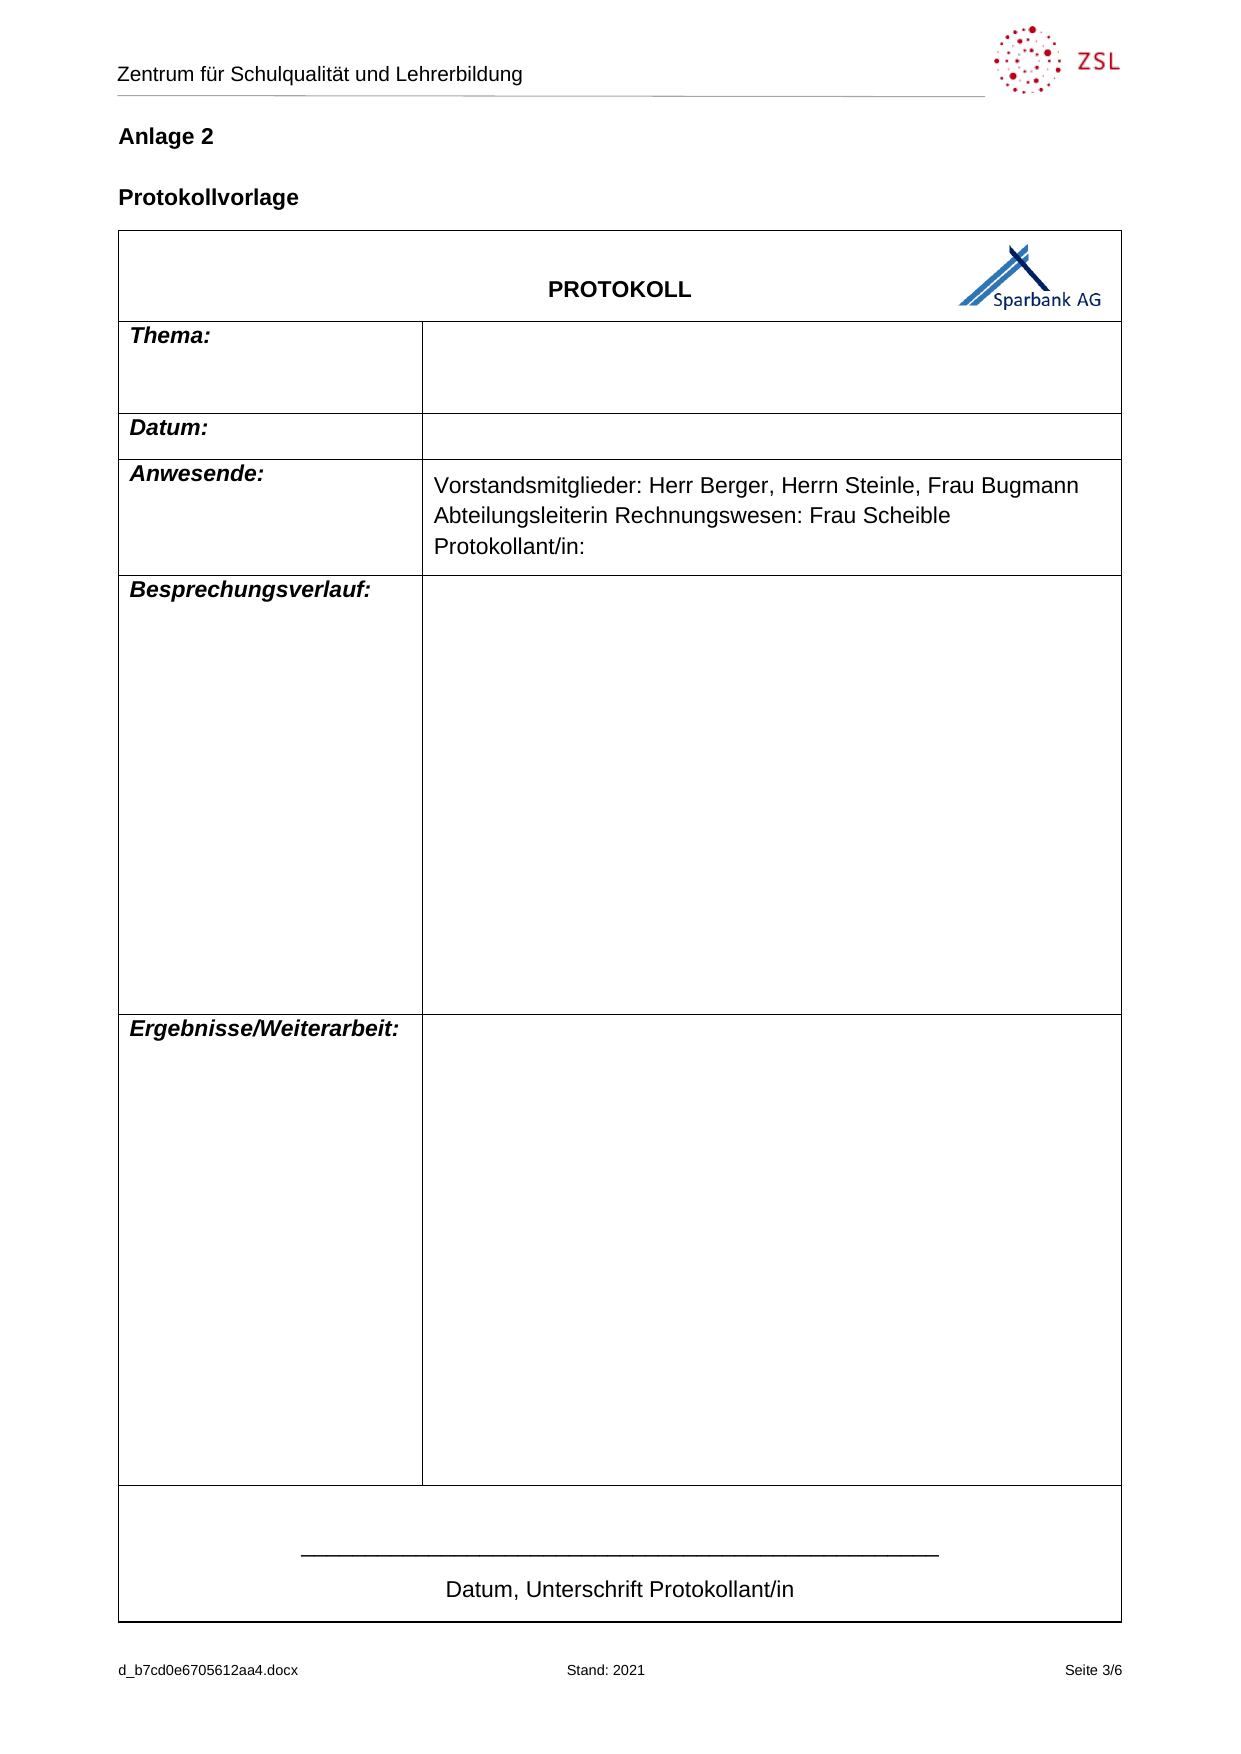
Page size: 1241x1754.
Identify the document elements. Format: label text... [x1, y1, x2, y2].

text Anlage 2 [118, 118, 1122, 151]
table_cell Besprechungsverlauf: [119, 576, 422, 1014]
table_header PROTOKOLL [119, 231, 1121, 321]
table_cell Datum: [119, 414, 422, 459]
table_cell Ergebnisse/Weiterarbeit: [119, 1015, 422, 1485]
table_cell Thema: [119, 322, 422, 412]
table_cell [423, 414, 1121, 459]
table_cell [423, 576, 1121, 1014]
table_cell [423, 1015, 1121, 1485]
table_cell [423, 322, 1121, 412]
text Protokollvorlage [118, 184, 1122, 211]
table_cell __________________________________________________ Datum, Unterschrift Protokollant/in [119, 1486, 1121, 1621]
picture [992, 25, 1122, 96]
table_cell Anwesende: [119, 460, 422, 574]
table_cell Vorstandsmitglieder: Herr Berger, Herrn Steinle, Frau Bugmann Abteilungsleiterin Rechnungswesen: Frau Scheible Protokollant/in: [423, 460, 1121, 574]
